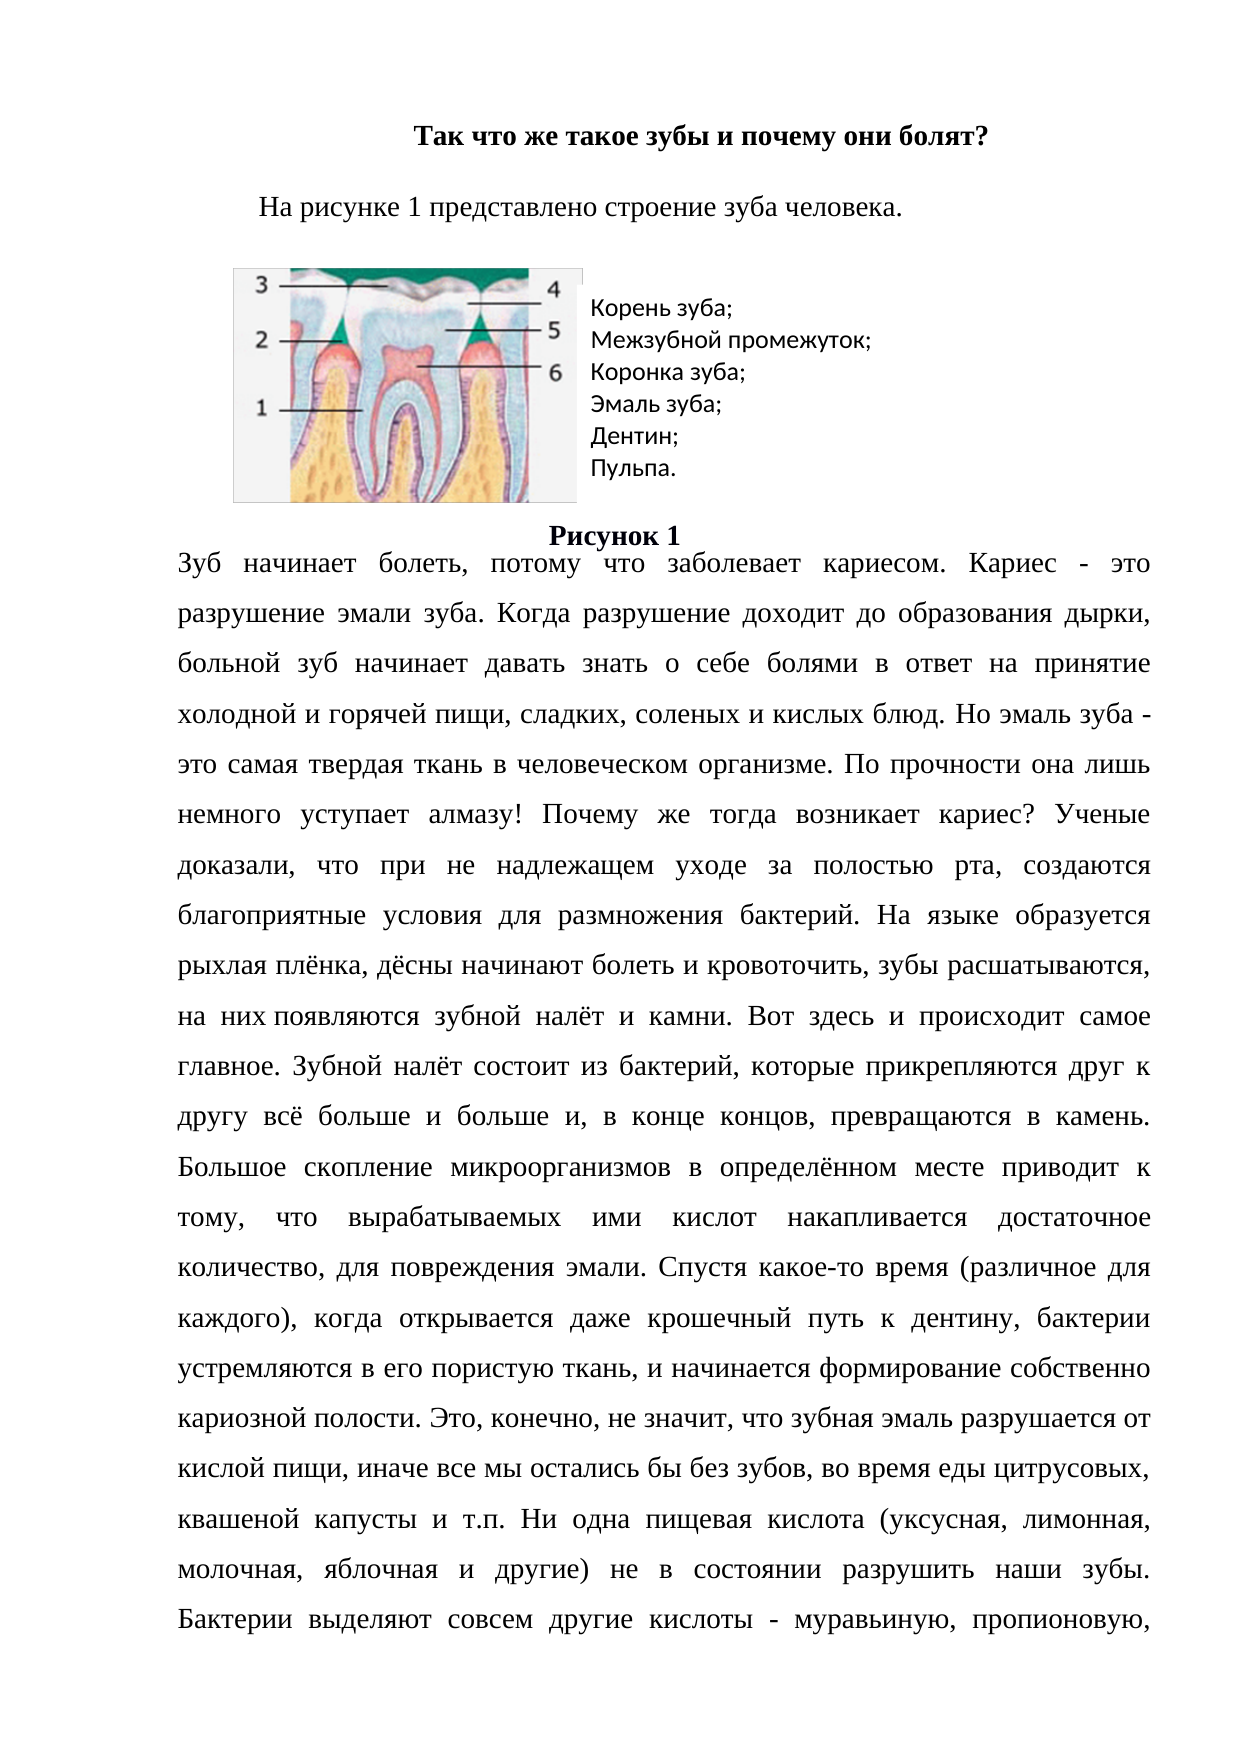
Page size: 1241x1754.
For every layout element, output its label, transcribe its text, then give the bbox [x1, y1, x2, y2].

text Так что же такое зубы и почему они болят? [177, 118, 1152, 152]
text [177, 545, 1152, 1635]
text На рисунке 1 представлено строение зуба человека. [177, 189, 1152, 223]
picture [231, 266, 585, 505]
